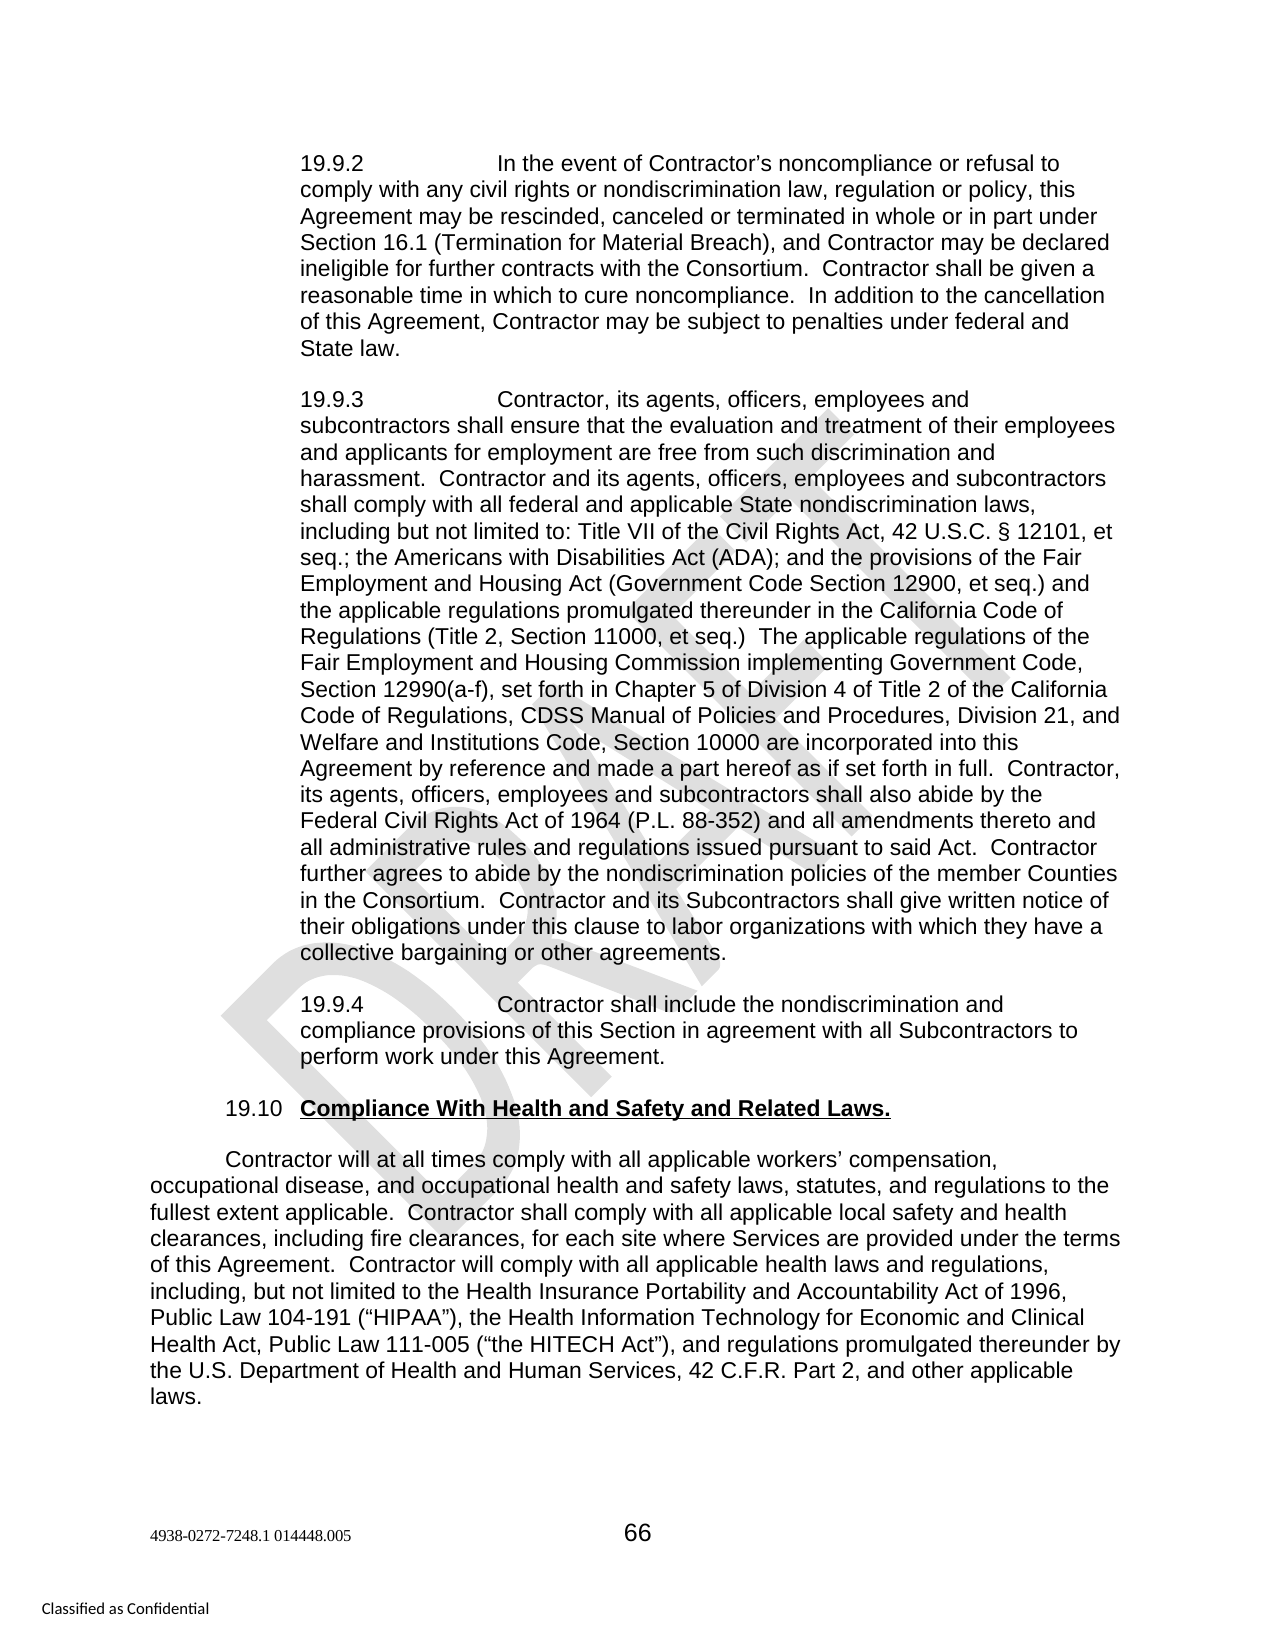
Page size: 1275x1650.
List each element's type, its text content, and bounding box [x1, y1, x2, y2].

text In the event of Contractor’s noncompliance or refusal to comply with any civil rights or nondiscrimination law, regulation or policy, this Agreement may be rescinded, canceled or terminated in whole or in part under Section 16.1 (Termination for Material Breach), and Contractor may be declared ineligible for further contracts with the Consortium. Contractor shall be given a reasonable time in which to cure noncompliance. In addition to the cancellation of this Agreement, Contractor may be subject to penalties under federal and State law. [300, 150, 1125, 361]
text Compliance With Health and Safety and Related Laws. [225, 1095, 1125, 1121]
text Contractor, its agents, officers, employees and subcontractors shall ensure that the evaluation and treatment of their employees and applicants for employment are free from such discrimination and harassment. Contractor and its agents, officers, employees and subcontractors shall comply with all federal and applicable State nondiscrimination laws, including but not limited to: Title VII of the Civil Rights Act, 42 U.S.C. § 12101, et seq.; the Americans with Disabilities Act (ADA); and the provisions of the Fair Employment and Housing Act (Government Code Section 12900, et seq.) and the applicable regulations promulgated thereunder in the California Code of Regulations (Title 2, Section 11000, et seq.) The applicable regulations of the Fair Employment and Housing Commission implementing Government Code, Section 12990(a-f), set forth in Chapter 5 of Division 4 of Title 2 of the California Code of Regulations, CDSS Manual of Policies and Procedures, Division 21, and Welfare and Institutions Code, Section 10000 are incorporated into this Agreement by reference and made a part hereof as if set forth in full. Contractor, its agents, officers, employees and subcontractors shall also abide by the Federal Civil Rights Act of 1964 (P.L. 88-352) and all amendments thereto and all administrative rules and regulations issued pursuant to said Act. Contractor further agrees to abide by the nondiscrimination policies of the member Counties in the Consortium. Contractor and its Subcontractors shall give written notice of their obligations under this clause to labor organizations with which they have a collective bargaining or other agreements. [300, 386, 1125, 966]
text Contractor shall include the nondiscrimination and compliance provisions of this Section in agreement with all Subcontractors to perform work under this Agreement. [300, 991, 1125, 1070]
text Contractor will at all times comply with all applicable workers’ compensation, occupational disease, and occupational health and safety laws, statutes, and regulations to the fullest extent applicable. Contractor shall comply with all applicable local safety and health clearances, including fire clearances, for each site where Services are provided under the terms of this Agreement. Contractor will comply with all applicable health laws and regulations, including, but not limited to the Health Insurance Portability and Accountability Act of 1996, Public Law 104-191 (“HIPAA”), the Health Information Technology for Economic and Clinical Health Act, Public Law 111-005 (“the HITECH Act”), and regulations promulgated thereunder by the U.S. Department of Health and Human Services, 42 C.F.R. Part 2, and other applicable laws. [150, 1146, 1125, 1409]
